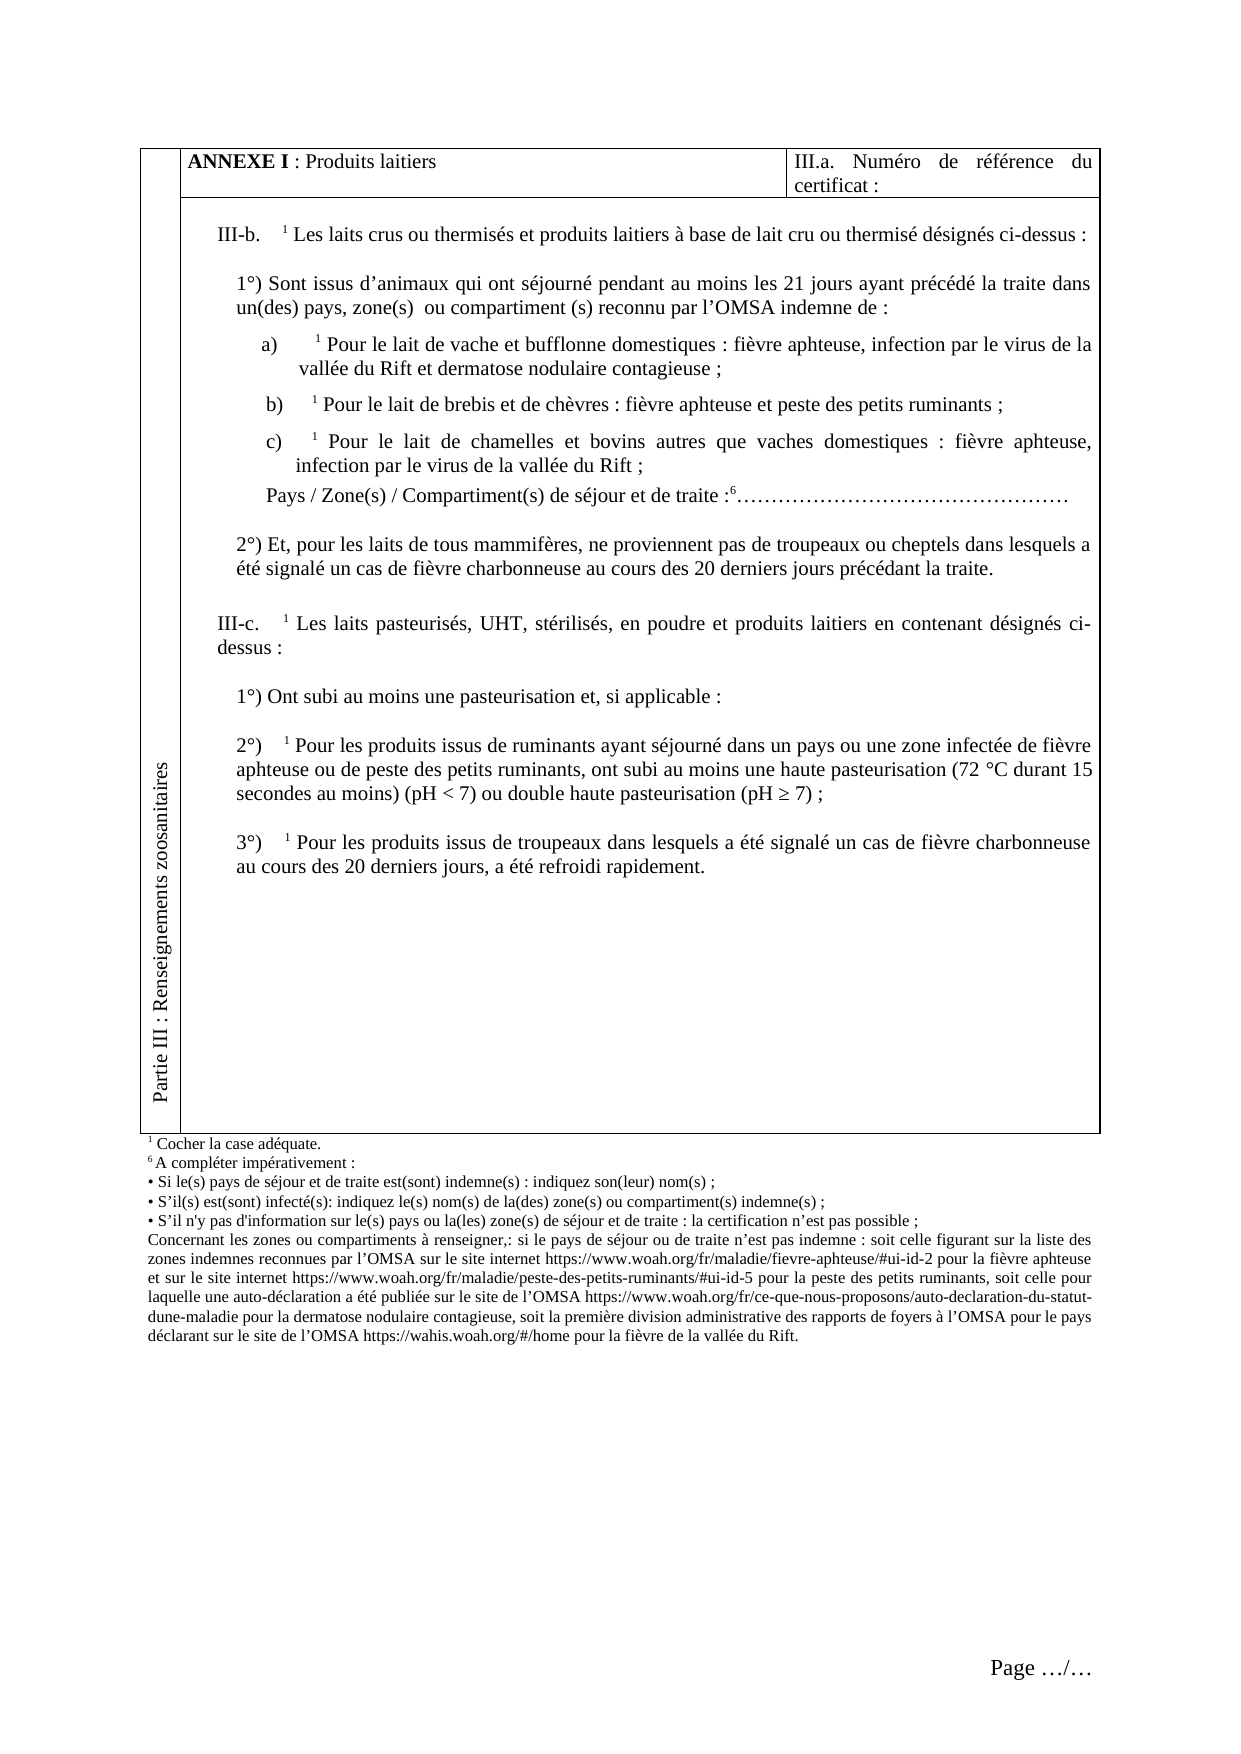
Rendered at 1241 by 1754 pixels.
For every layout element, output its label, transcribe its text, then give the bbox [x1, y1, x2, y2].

table_header Partie III : Renseignements zoosanitaires [141, 149, 180, 1133]
text • Si le(s) pays de séjour et de traite est(sont) indemne(s) : indiquez son(leur) nom(s) ; [148, 1172, 1093, 1191]
text Concernant les zones ou compartiments à renseigner,: si le pays de séjour ou de traite n’est pas indemne : soit celle figurant sur la liste des zones indemnes reconnues par l’OMSA sur le site internet https://www.woah.org/fr/maladie/fievre-aphteuse/#ui-id-2 pour la fièvre aphteuse et sur le site internet https://www.woah.org/fr/maladie/peste-des-petits-ruminants/#ui-id-5 pour la peste des petits ruminants, soit celle pour laquelle une auto-déclaration a été publiée sur le site de l’OMSA https://www.woah.org/fr/ce-que-nous-proposons/auto-declaration-du-statut-dune-maladie pour la dermatose nodulaire contagieuse, soit la première division administrative des rapports de foyers à l’OMSA pour le pays déclarant sur le site de l’OMSA https://wahis.woah.org/#/home pour la fièvre de la vallée du Rift. [148, 1230, 1093, 1345]
text • S’il n'y pas d'information sur le(s) pays ou la(les) zone(s) de séjour et de traite : la certification n’est pas possible ; [148, 1211, 1093, 1230]
text • S’il(s) est(sont) infecté(s): indiquez le(s) nom(s) de la(des) zone(s) ou compartiment(s) indemne(s) ; [148, 1191, 1093, 1211]
table_header ANNEXE I : Produits laitiers [181, 149, 786, 197]
text 1 Cocher la case adéquate. [148, 1134, 1093, 1153]
table_cell III-b. 1 Les laits crus ou thermisés et produits laitiers à base de lait cru ou thermisé désignés ci-dessus : 1°) Sont issus d’animaux qui ont séjourné pendant au moins les 21 jours ayant précédé la traite dans un(des) pays, zone(s) ou compartiment (s) reconnu par l’OMSA indemne de : 1 Pour le lait de vache et bufflonne domestiques : fièvre aphteuse, infection par le virus de la vallée du Rift et dermatose nodulaire contagieuse ; 1 Pour le lait de brebis et de chèvres : fièvre aphteuse et peste des petits ruminants ; 1 Pour le lait de chamelles et bovins autres que vaches domestiques : fièvre aphteuse, infection par le virus de la vallée du Rift ; Pays / Zone(s) / Compartiment(s) de séjour et de traite :6………………………………………… 2°) Et, pour les laits de tous mammifères, ne proviennent pas de troupeaux ou cheptels dans lesquels a été signalé un cas de fièvre charbonneuse au cours des 20 derniers jours précédant la traite. III-c. 1 Les laits pasteurisés, UHT, stérilisés, en poudre et produits laitiers en contenant désignés ci-dessus : 1°) Ont subi au moins une pasteurisation et, si applicable : 2°) 1 Pour les produits issus de ruminants ayant séjourné dans un pays ou une zone infectée de fièvre aphteuse ou de peste des petits ruminants, ont subi au moins une haute pasteurisation (72 °C durant 15 secondes au moins) (pH < 7) ou double haute pasteurisation (pH ≥ 7) ; 3°) 1 Pour les produits issus de troupeaux dans lesquels a été signalé un cas de fièvre charbonneuse au cours des 20 derniers jours, a été refroidi rapidement. [181, 198, 1099, 1133]
table_header III.a. Numéro de référence du certificat : [787, 149, 1099, 197]
text 6 A compléter impérativement : [148, 1153, 1093, 1172]
